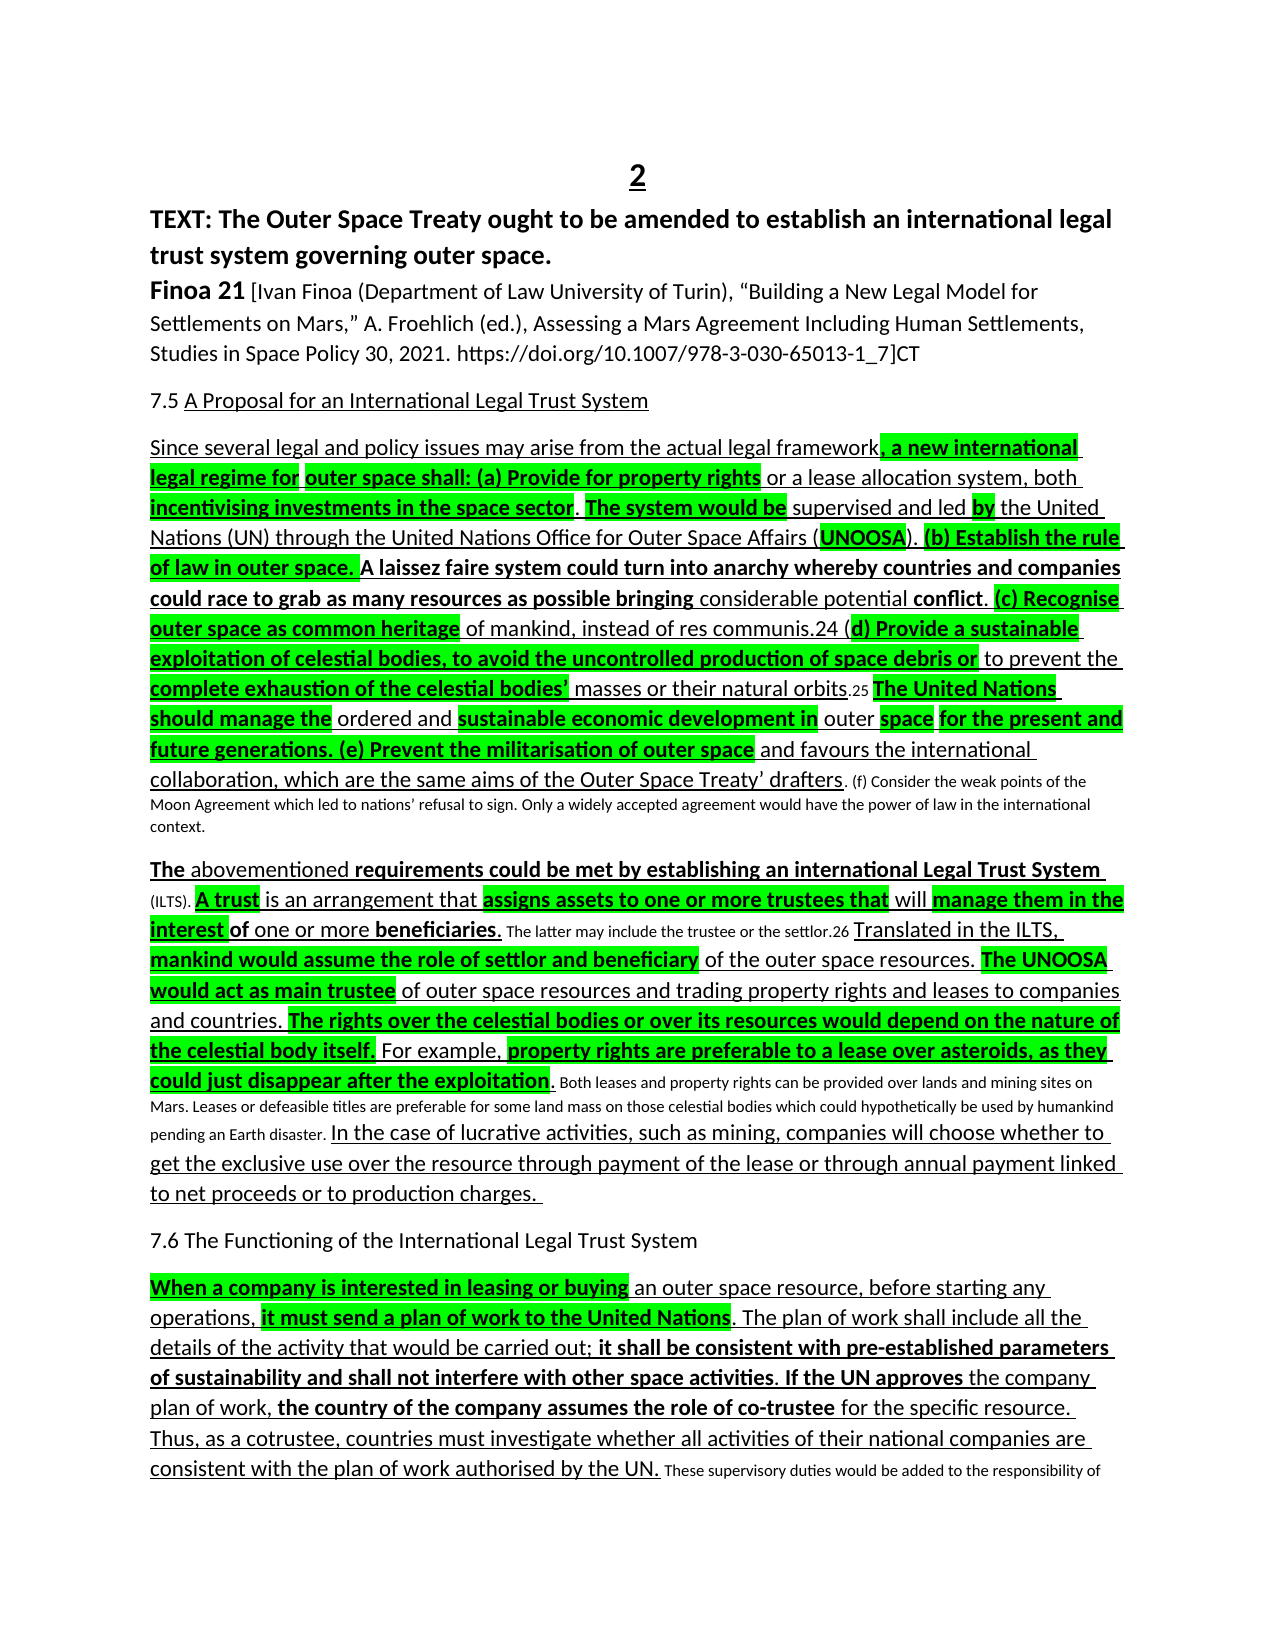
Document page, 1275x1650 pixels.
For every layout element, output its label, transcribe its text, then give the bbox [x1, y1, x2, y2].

subtitle TEXT: The Outer Space Treaty ought to be amended to establish an international legal trust system governing outer space. [150, 202, 1125, 271]
text Finoa 21 [Ivan Finoa (Department of Law University of Turin), “Building a New Legal Model for Settlements on Mars,” A. Froehlich (ed.), Assessing a Mars Agreement Including Human Settlements, Studies in Space Policy 30, 2021. https://doi.org/10.1007/978-3-030-65013-1_7]CT [150, 273, 1125, 367]
subtitle 2 [150, 154, 1125, 195]
text The abovementioned requirements could be met by establishing an international Legal Trust System (ILTS). A trust is an arrangement that assigns assets to one or more trustees that will manage them in the interest of one or more beneficiaries. The latter may include the trustee or the settlor.26 Translated in the ILTS, mankind would assume the role of settlor and beneficiary of the outer space resources. The UNOOSA would act as main trustee of outer space resources and trading property rights and leases to companies and countries. The rights over the celestial bodies or over its resources would depend on the nature of the celestial body itself. For example, property rights are preferable to a lease over asteroids, as they could just disappear after the exploitation. Both leases and property rights can be provided over lands and mining sites on Mars. Leases or defeasible titles are preferable for some land mass on those celestial bodies which could hypothetically be used by humankind pending an Earth disaster. In the case of lucrative activities, such as mining, companies will choose whether to get the exclusive use over the resource through payment of the lease or through annual payment linked to net proceeds or to production charges. [150, 855, 1125, 1207]
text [150, 1273, 1125, 1482]
text 7.5 A Proposal for an International Legal Trust System [150, 386, 1125, 414]
text Since several legal and policy issues may arise from the actual legal framework, a new international legal regime for outer space shall: (a) Provide for property rights or a lease allocation system, both incentivising investments in the space sector. The system would be supervised and led by the United Nations (UN) through the United Nations Office for Outer Space Affairs (UNOOSA). (b) Establish the rule of law in outer space. A laissez faire system could turn into anarchy whereby countries and companies could race to grab as many resources as possible bringing considerable potential conflict. (c) Recognise outer space as common heritage of mankind, instead of res communis.24 (d) Provide a sustainable exploitation of celestial bodies, to avoid the uncontrolled production of space debris or to prevent the complete exhaustion of the celestial bodies’ masses or their natural orbits.25 The United Nations should manage the ordered and sustainable economic development in outer space for the present and future generations. (e) Prevent the militarisation of outer space and favours the international collaboration, which are the same aims of the Outer Space Treaty’ drafters. (f) Consider the weak points of the Moon Agreement which led to nations’ refusal to sign. Only a widely accepted agreement would have the power of law in the international context. [150, 433, 1125, 547]
text 7.6 The Functioning of the International Legal Trust System [150, 1226, 1125, 1254]
text Since several legal and policy issues may arise from the actual legal framework, a new international legal regime for outer space shall: (a) Provide for property rights or a lease allocation system, both incentivising investments in the space sector. The system would be supervised and led by the United Nations (UN) through the United Nations Office for Outer Space Affairs (UNOOSA). (b) Establish the rule of law in outer space. A laissez faire system could turn into anarchy whereby countries and companies could race to grab as many resources as possible bringing considerable potential conflict. (c) Recognise outer space as common heritage of mankind, instead of res communis.24 (d) Provide a sustainable exploitation of celestial bodies, to avoid the uncontrolled production of space debris or to prevent the complete exhaustion of the celestial bodies’ masses or their natural orbits.25 The United Nations should manage the ordered and sustainable economic development in outer space for the present and future generations. (e) Prevent the militarisation of outer space and favours the international collaboration, which are the same aims of the Outer Space Treaty’ drafters. (f) Consider the weak points of the Moon Agreement which led to nations’ refusal to sign. Only a widely accepted agreement would have the power of law in the international context. [150, 549, 1125, 837]
